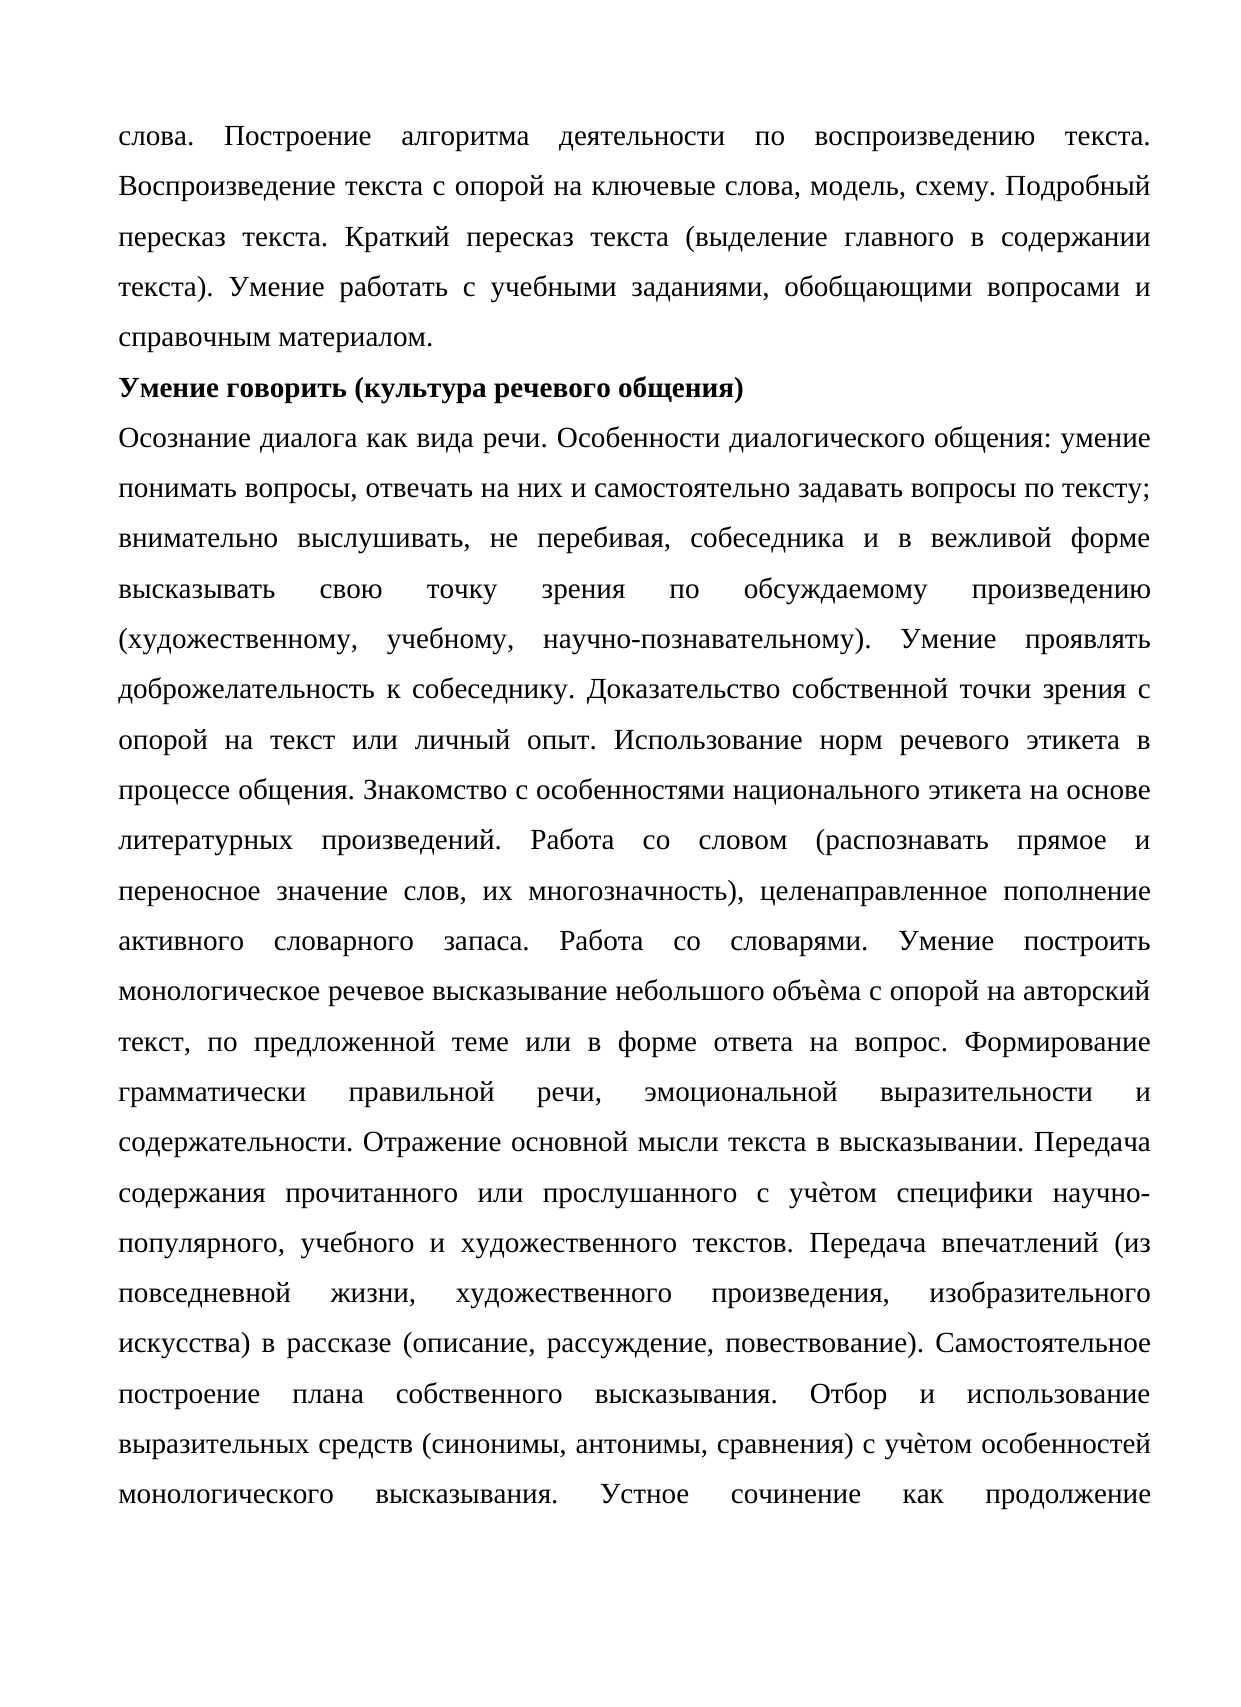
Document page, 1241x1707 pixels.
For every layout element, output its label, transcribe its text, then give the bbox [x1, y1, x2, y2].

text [118, 118, 1152, 353]
text Умение говорить (культура речевого общения) [118, 370, 1152, 403]
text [118, 420, 1152, 1510]
